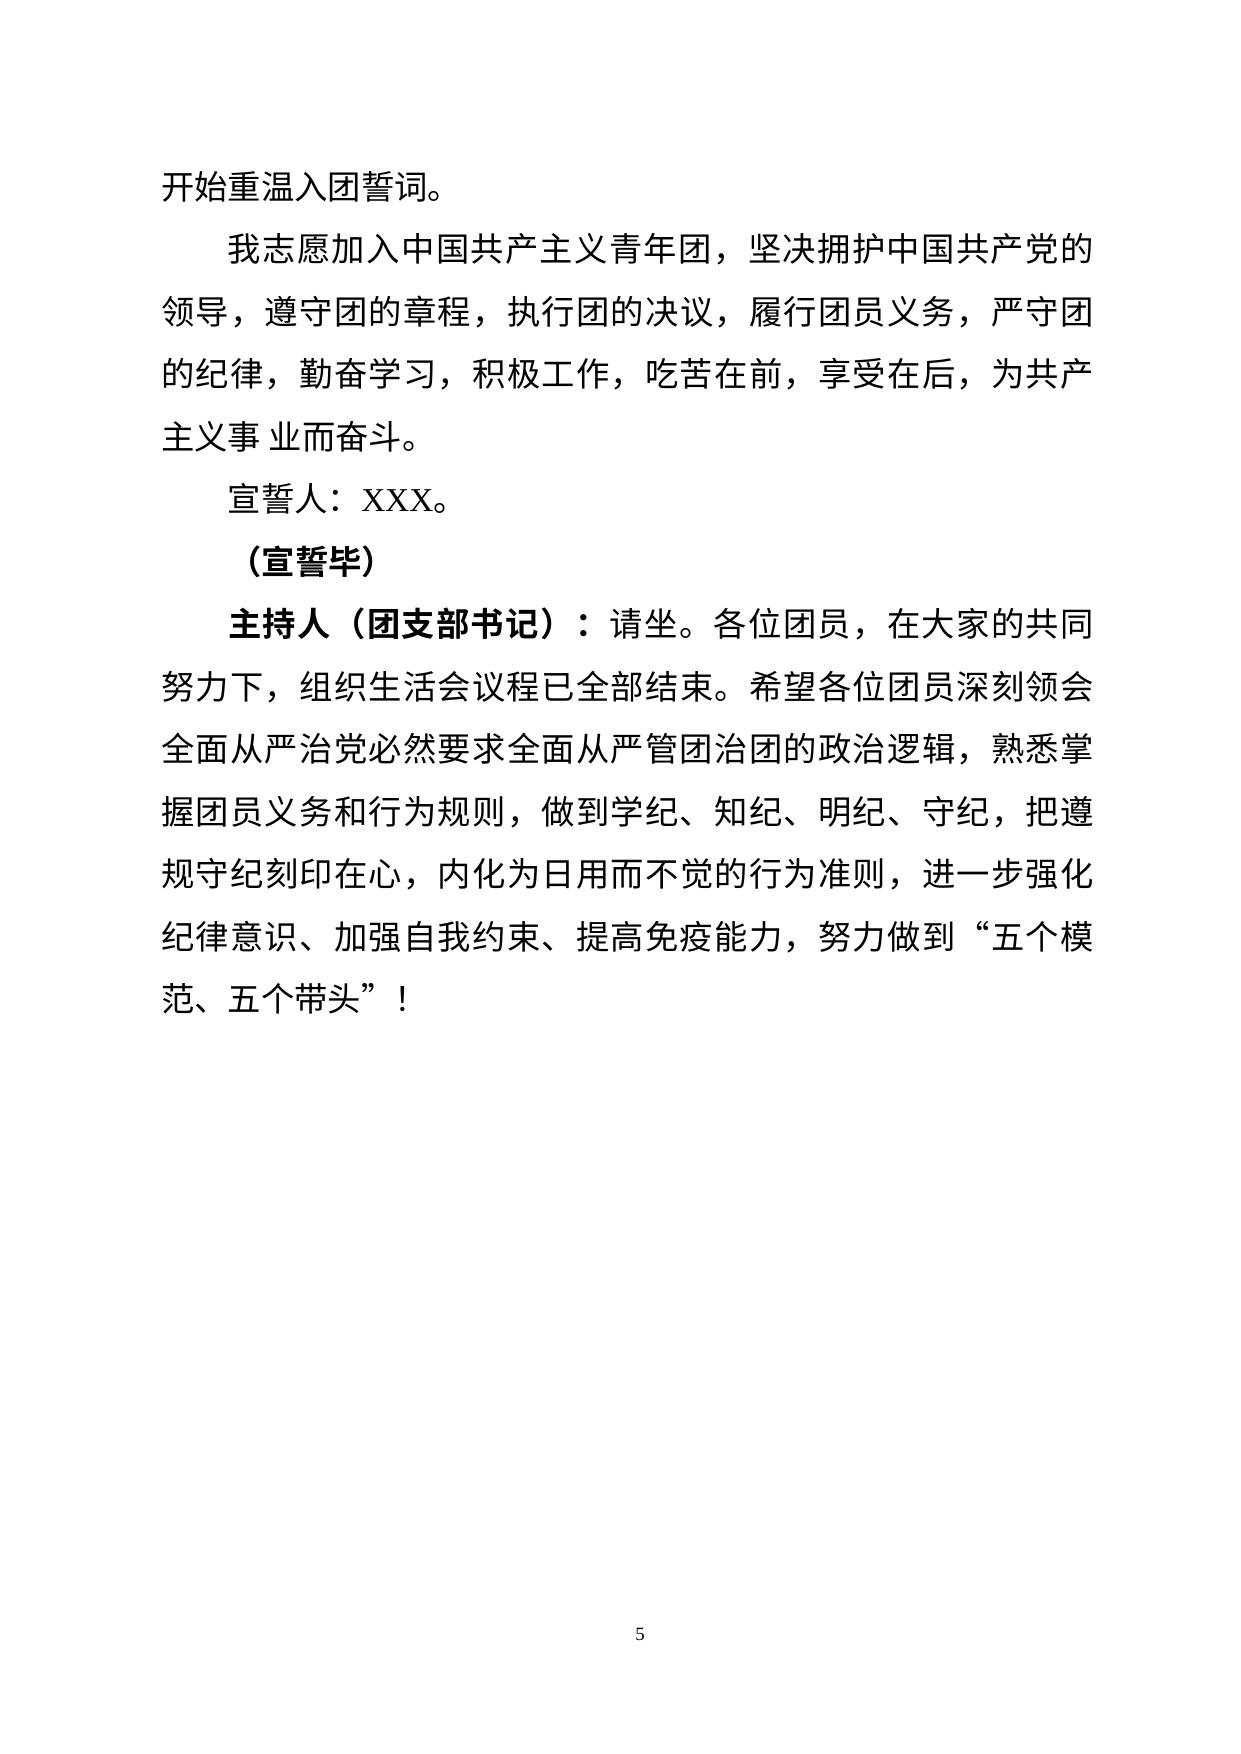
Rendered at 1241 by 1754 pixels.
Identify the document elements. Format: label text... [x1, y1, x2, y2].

text 我志愿加入中国共产主义青年团，坚决拥护中国共产党的领导，遵守团的章程，执行团的决议，履行团员义务，严守团的纪律，勤奋学习，积极工作，吃苦在前，享受在后，为共产主义事 业而奋斗。 [161, 212, 1094, 462]
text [161, 149, 1094, 212]
text 主持人（团支部书记）：请坐。各位团员，在大家的共同努力下，组织生活会议程已全部结束。希望各位团员深刻领会全面从严治党必然要求全面从严管团治团的政治逻辑，熟悉掌握团员义务和行为规则，做到学纪、知纪、明纪、守纪，把遵规守纪刻印在心，内化为日用而不觉的行为准则，进一步强化纪律意识、加强自我约束、提高免疫能力，努力做到“五个模范、五个带头”！ [161, 587, 1094, 1024]
text （宣誓毕） [161, 524, 1094, 587]
text 宣誓人：XXX。 [161, 462, 1094, 524]
